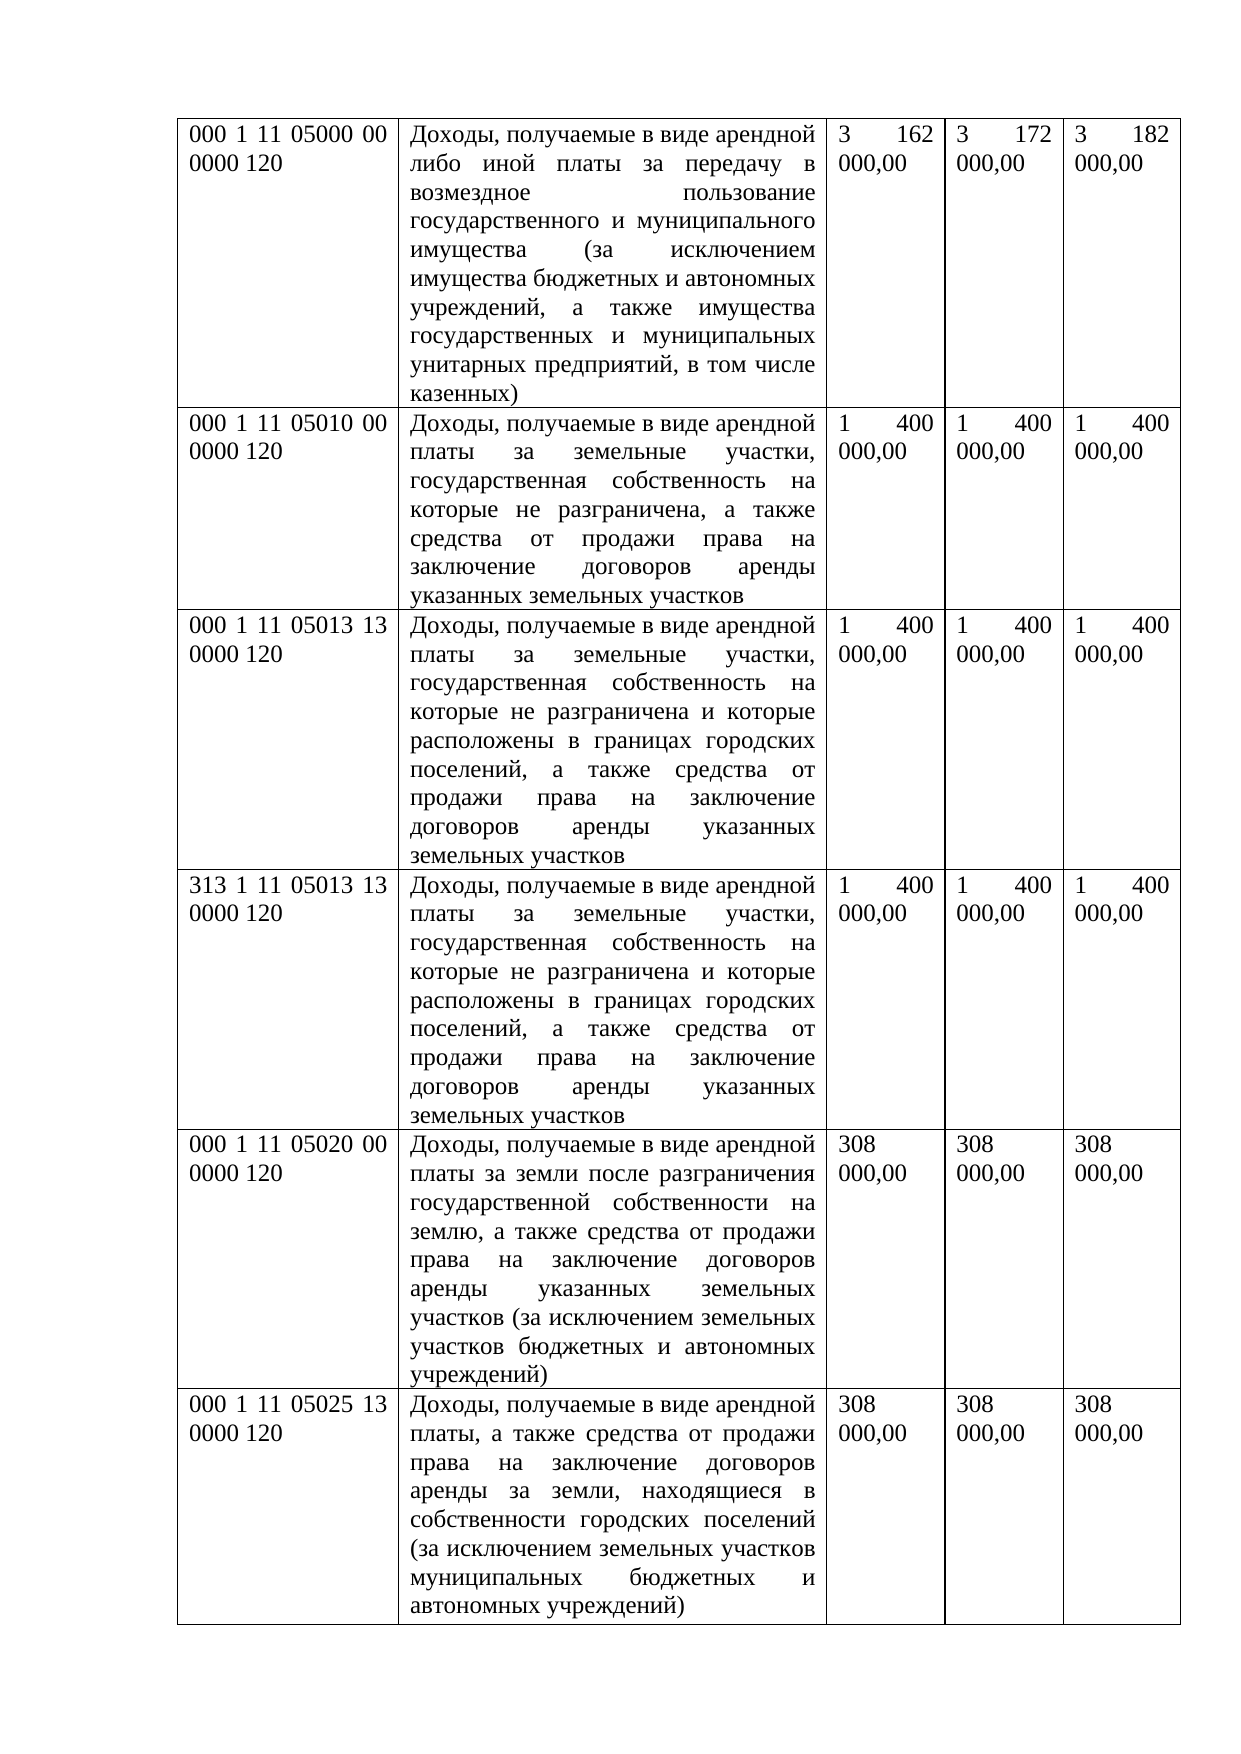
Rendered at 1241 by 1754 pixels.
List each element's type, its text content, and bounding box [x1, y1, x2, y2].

table_cell 1 400 000,00 [1064, 408, 1180, 609]
table_cell 313 1 11 05013 13 0000 120 [178, 870, 398, 1128]
table_cell 1 400 000,00 [1064, 870, 1180, 1128]
table_cell 308 000,00 [1064, 1130, 1180, 1388]
table_cell 000 1 11 05013 13 0000 120 [178, 610, 398, 869]
table_cell 000 1 11 05000 00 0000 120 [178, 119, 398, 407]
table_cell 3 182 000,00 [1064, 119, 1180, 407]
table_cell 000 1 11 05025 13 0000 120 [178, 1389, 398, 1624]
table_cell 000 1 11 05010 00 0000 120 [178, 408, 398, 609]
table_cell Доходы, получаемые в виде арендной платы за земельные участки, государственная собственность на которые не разграничена и которые расположены в границах городских поселений, а также средства от продажи права на заключение договоров аренды указанных земельных участков [399, 870, 826, 1128]
table_cell 1 400 000,00 [946, 408, 1063, 609]
table_cell 1 400 000,00 [946, 610, 1063, 869]
table_cell Доходы, получаемые в виде арендной платы за земельные участки, государственная собственность на которые не разграничена, а также средства от продажи права на заключение договоров аренды указанных земельных участков [399, 408, 826, 609]
table_cell 308 000,00 [827, 1130, 944, 1388]
table_cell 1 400 000,00 [946, 870, 1063, 1128]
table_cell 308 000,00 [827, 1389, 944, 1624]
table_cell 000 1 11 05020 00 0000 120 [178, 1130, 398, 1388]
table_cell 308 000,00 [946, 1389, 1063, 1624]
table_cell 1 400 000,00 [1064, 610, 1180, 869]
table_cell 308 000,00 [1064, 1389, 1180, 1624]
table_cell 1 400 000,00 [827, 610, 944, 869]
table_cell Доходы, получаемые в виде арендной либо иной платы за передачу в возмездное пользование государственного и муниципального имущества (за исключением имущества бюджетных и автономных учреждений, а также имущества государственных и муниципальных унитарных предприятий, в том числе казенных) [399, 119, 826, 407]
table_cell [399, 1389, 826, 1624]
table_cell 1 400 000,00 [827, 408, 944, 609]
table_cell 308 000,00 [946, 1130, 1063, 1388]
table_cell 3 172 000,00 [946, 119, 1063, 407]
table_cell Доходы, получаемые в виде арендной платы за земельные участки, государственная собственность на которые не разграничена и которые расположены в границах городских поселений, а также средства от продажи права на заключение договоров аренды указанных земельных участков [399, 610, 826, 869]
table_cell Доходы, получаемые в виде арендной платы за земли после разграничения государственной собственности на землю, а также средства от продажи права на заключение договоров аренды указанных земельных участков (за исключением земельных участков бюджетных и автономных учреждений) [399, 1130, 826, 1388]
table_cell 3 162 000,00 [827, 119, 944, 407]
table_cell 1 400 000,00 [827, 870, 944, 1128]
